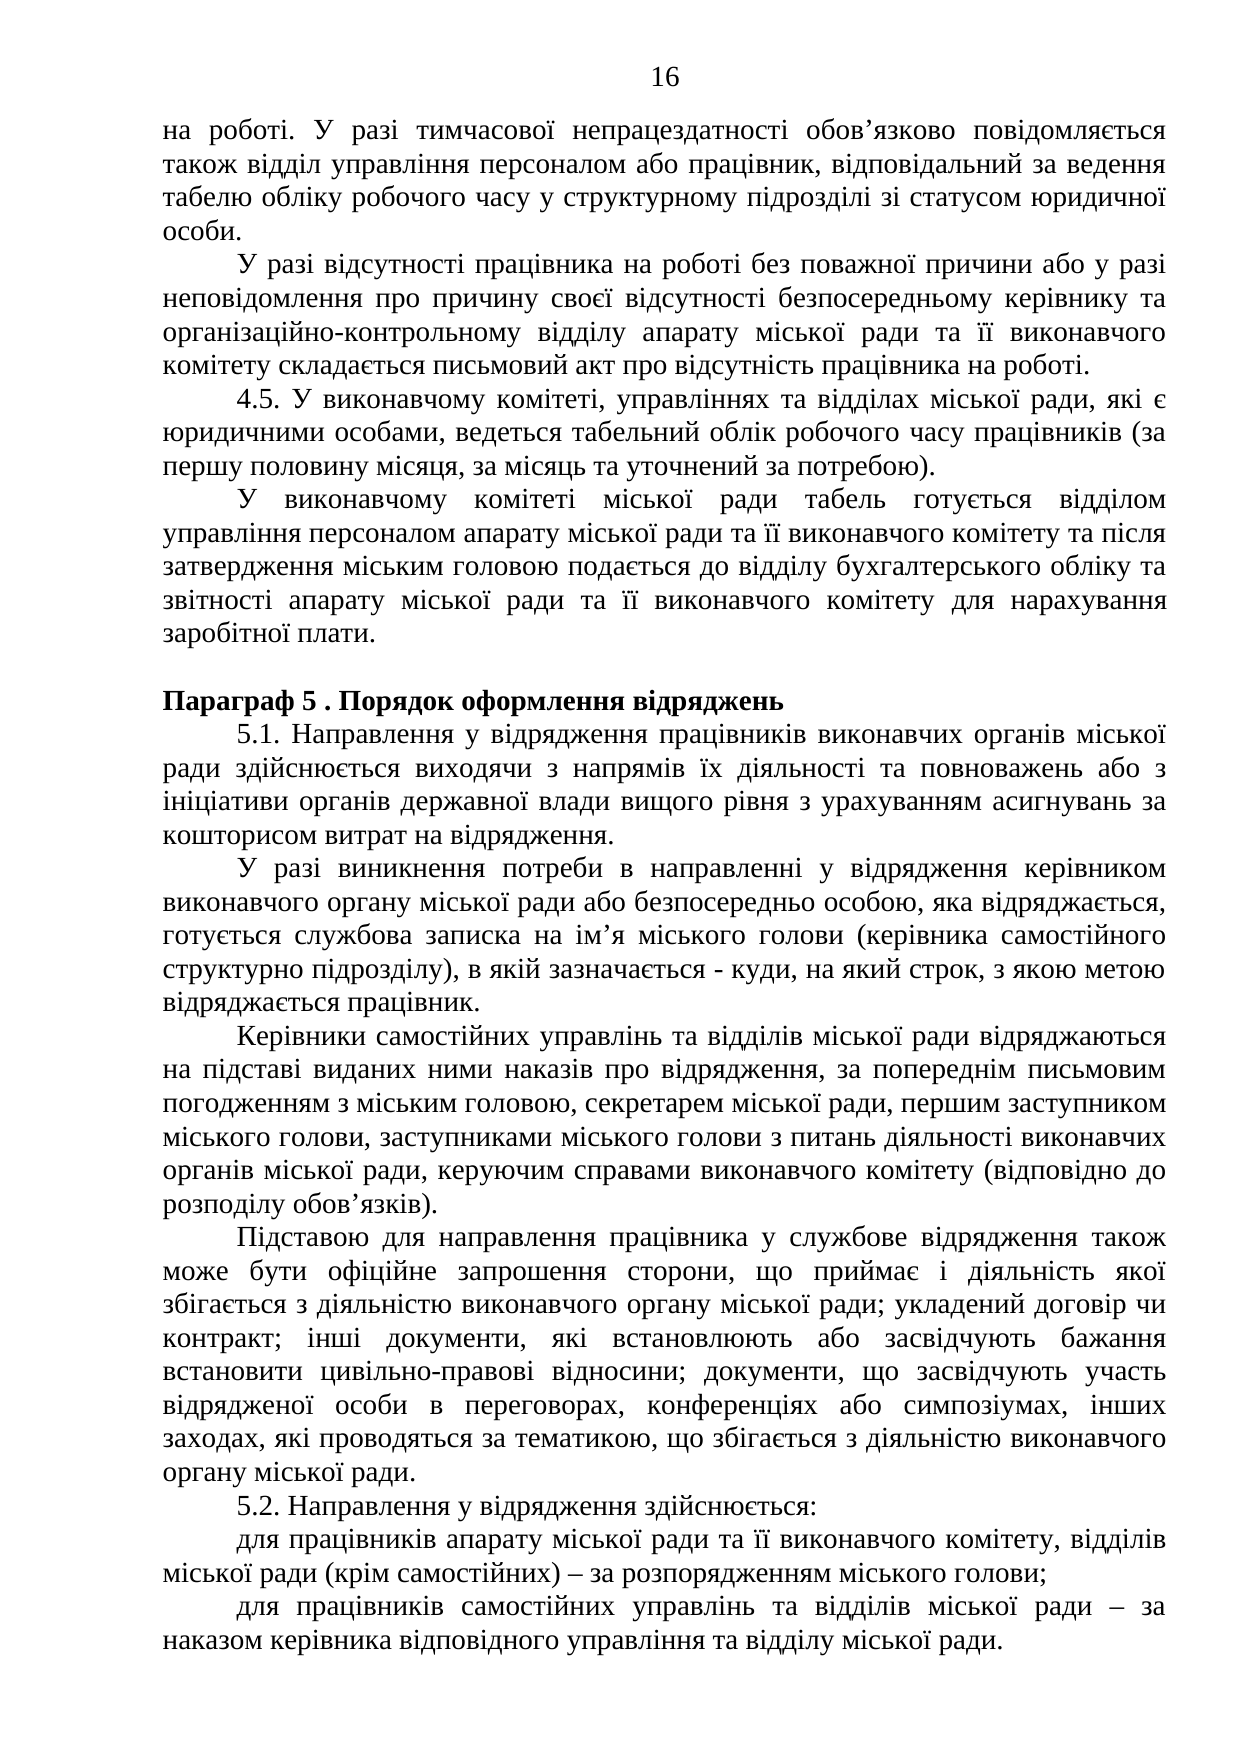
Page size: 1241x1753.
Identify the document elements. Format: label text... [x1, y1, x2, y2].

text 5.2. Направлення у відрядження здійснюється: [162, 1488, 1167, 1521]
text Параграф 5 . Порядок оформлення відряджень [162, 683, 1167, 716]
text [162, 112, 1167, 247]
text 5.1. Направлення у відрядження працівників виконавчих органів міської ради здійснюється виходячи з напрямів їх діяльності та повноважень або з ініціативи органів державної влади вищого рівня з урахуванням асигнувань за кошторисом витрат на відрядження. [162, 716, 1167, 850]
text У разі виникнення потреби в направленні у відрядження керівником виконавчого органу міської ради або безпосередньо особою, яка відряджається, готується службова записка на ім’я міського голови (керівника самостійного структурно підрозділу), в якій зазначається - куди, на який строк, з якою метою відряджається працівник. [162, 850, 1167, 1018]
text для працівників самостійних управлінь та відділів міської ради – за наказом керівника відповідного управління та відділу міської ради. [162, 1588, 1167, 1655]
text Керівники самостійних управлінь та відділів міської ради відряджаються на підставі виданих ними наказів про відрядження, за попереднім письмовим погодженням з міським головою, секретарем міської ради, першим заступником міського голови, заступниками міського голови з питань діяльності виконавчих органів міської ради, керуючим справами виконавчого комітету (відповідно до розподілу обов’язків). [162, 1018, 1167, 1219]
text для працівників апарату міської ради та її виконавчого комітету, відділів міської ради (крім самостійних) – за розпорядженням міського голови; [162, 1521, 1167, 1588]
text У виконавчому комітеті міської ради табель готується відділом управління персоналом апарату міської ради та її виконавчого комітету та після затвердження міським головою подається до відділу бухгалтерського обліку та звітності апарату міської ради та її виконавчого комітету для нарахування заробітної плати. [162, 481, 1167, 649]
text Підставою для направлення працівника у службове відрядження також може бути офіційне запрошення сторони, що приймає і діяльність якої збігається з діяльністю виконавчого органу міської ради; укладений договір чи контракт; інші документи, які встановлюють або засвідчують бажання встановити цивільно-правові відносини; документи, що засвідчують участь відрядженої особи в переговорах, конференціях або симпозіумах, інших заходах, які проводяться за тематикою, що збігається з діяльністю виконавчого органу міської ради. [162, 1219, 1167, 1488]
text 4.5. У виконавчому комітеті, управліннях та відділах міської ради, які є юридичними особами, ведеться табельний облік робочого часу працівників (за першу половину місяця, за місяць та уточнений за потребою). [162, 381, 1167, 481]
text У разі відсутності працівника на роботі без поважної причини або у разі неповідомлення про причину своєї відсутності безпосередньому керівнику та організаційно-контрольному відділу апарату міської ради та її виконавчого комітету складається письмовий акт про відсутність працівника на роботі. [162, 247, 1167, 381]
